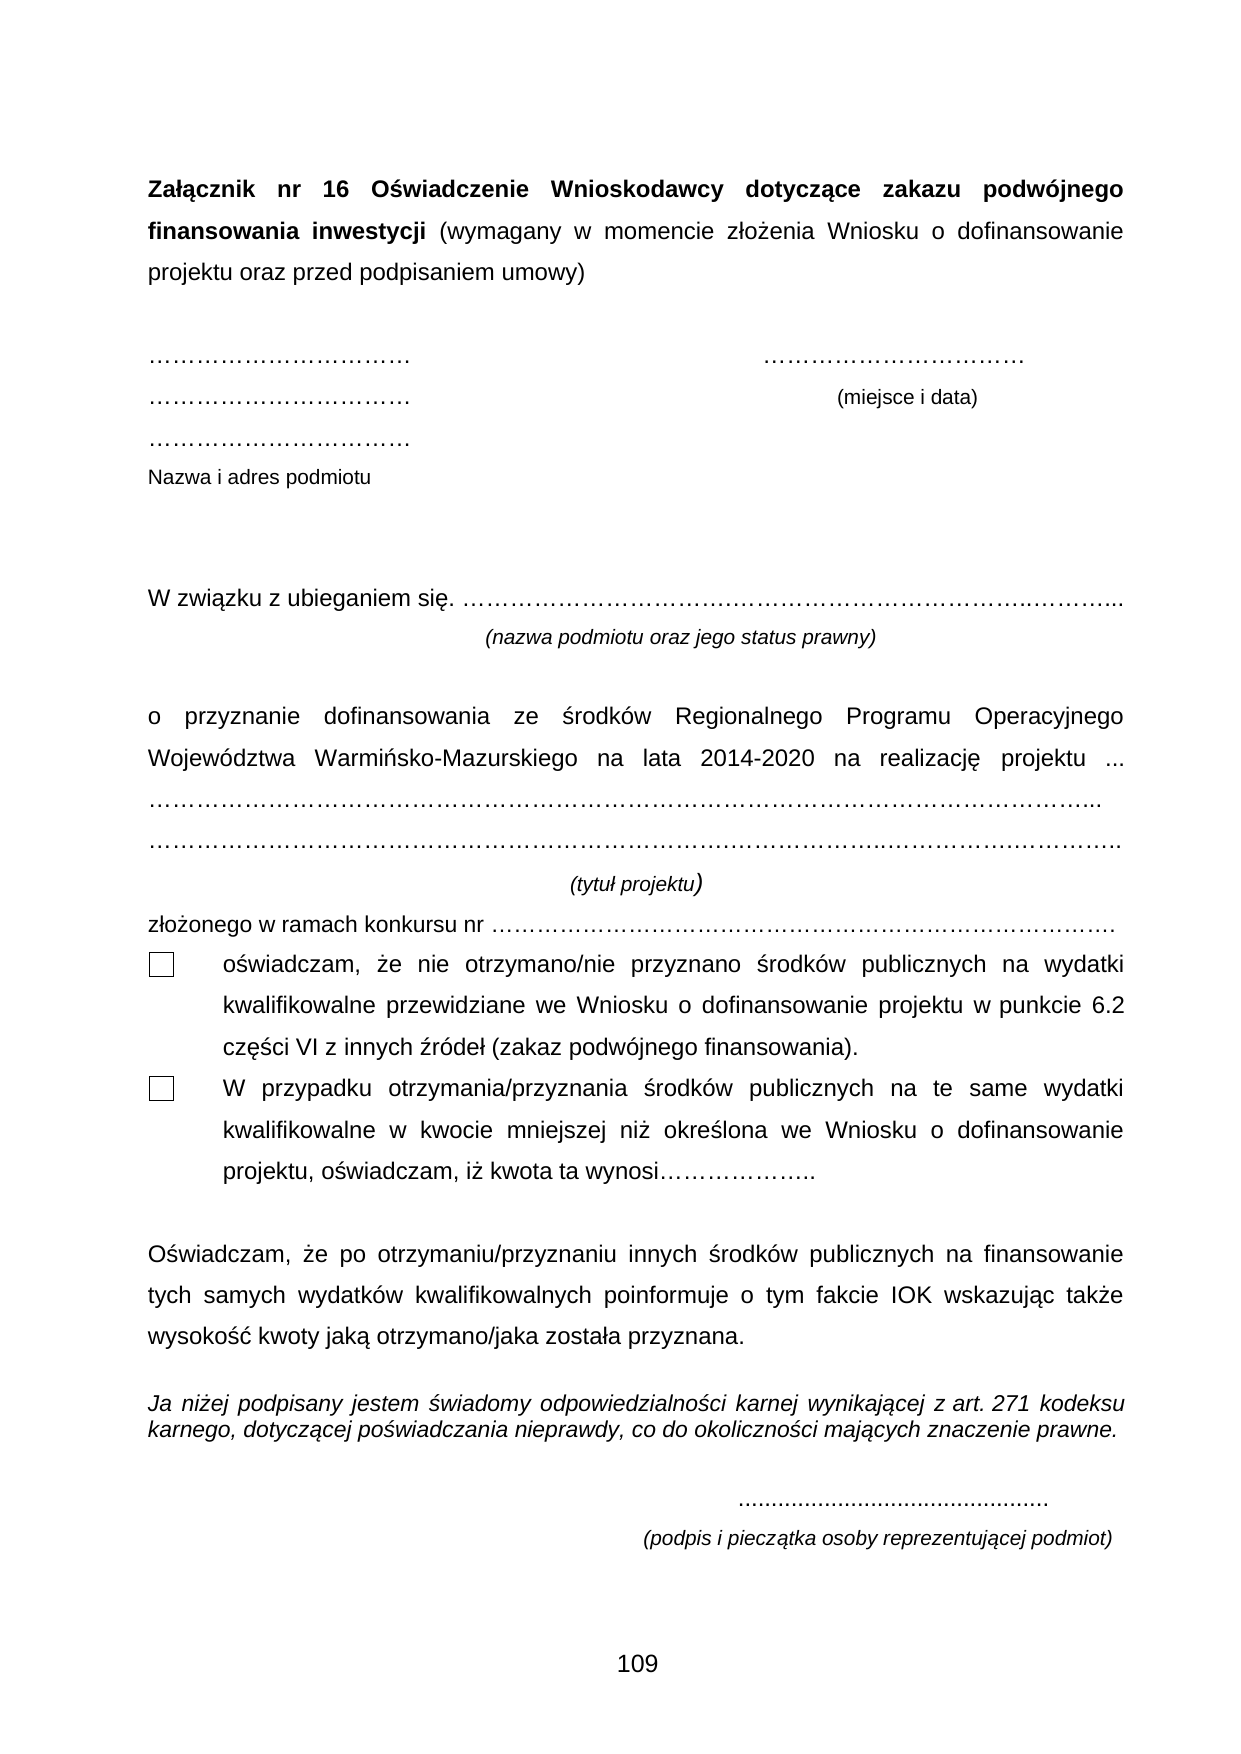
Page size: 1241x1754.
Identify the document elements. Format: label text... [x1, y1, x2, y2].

text …………………………… …………………………… [148, 341, 1125, 368]
text …………………………… (miejsce i data) [148, 382, 1125, 410]
text o przyznanie dofinansowania ze środków Regionalnego Programu Operacyjnego Województwa Warmińsko-Mazurskiego na lata 2014-2020 na realizację projektu ...………………………………………………………………………………………………………... [148, 702, 1125, 812]
text oświadczam, że nie otrzymano/nie przyznano środków publicznych na wydatki kwalifikowalne przewidziane we Wniosku o dofinansowanie projektu w punkcie 6.2 części VI z innych źródeł (zakaz podwójnego finansowania). [148, 950, 1125, 1060]
text (tytuł projektu) [148, 867, 1125, 896]
text W związku z ubieganiem się. …………………………….………………………………..………... [148, 583, 1125, 611]
text złożonego w ramach konkursu nr ………………………………………………………………………. [148, 911, 1125, 937]
text Oświadczam, że po otrzymaniu/przyznaniu innych środków publicznych na finansowanie tych samych wydatków kwalifikowalnych poinformuje o tym fakcie IOK wskazując także wysokość kwoty jaką otrzymano/jaka została przyznana. [148, 1239, 1125, 1350]
text ……………………………………………………………….………………..…………….………….. [148, 826, 1125, 854]
text W przypadku otrzymania/przyznania środków publicznych na te same wydatki kwalifikowalne w kwocie mniejszej niż określona we Wniosku o dofinansowanie projektu, oświadczam, iż kwota ta wynosi……………….. [148, 1074, 1125, 1184]
text …………………………… [148, 423, 1125, 451]
text Nazwa i adres podmiotu [148, 465, 1125, 489]
text ............................................... [664, 1484, 1125, 1512]
text Załącznik nr 16 Oświadczenie Wnioskodawcy dotyczące zakazu podwójnego finansowania inwestycji (wymagany w momencie złożenia Wniosku o dofinansowanie projektu oraz przed podpisaniem umowy) [148, 175, 1125, 286]
text Ja niżej podpisany jestem świadomy odpowiedzialności karnej wynikającej z art. 271 kodeksu karnego, dotyczącej poświadczania nieprawdy, co do okoliczności mających znaczenie prawne. [148, 1390, 1125, 1443]
text (podpis i pieczątka osoby reprezentującej podmiot) [443, 1525, 1125, 1549]
text (nazwa podmiotu oraz jego status prawny) [485, 625, 1125, 649]
